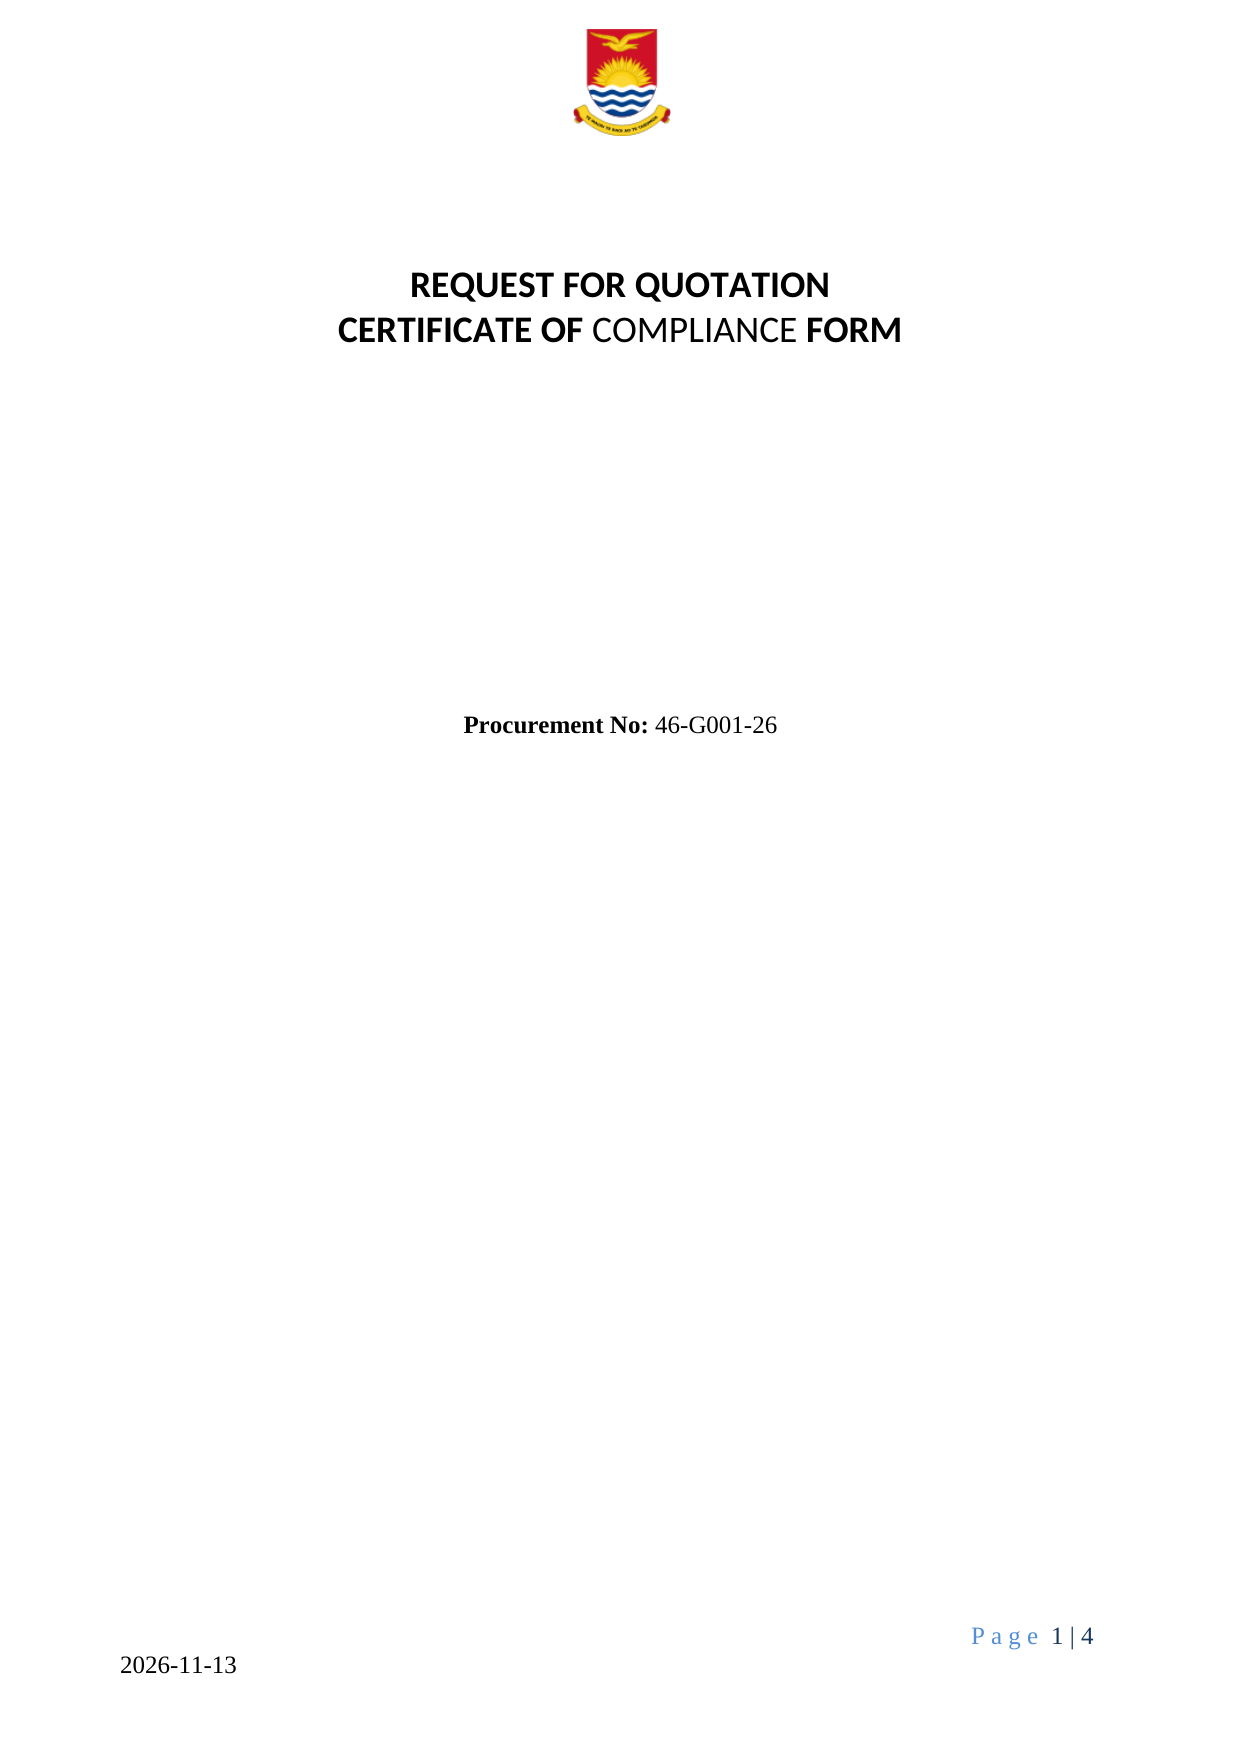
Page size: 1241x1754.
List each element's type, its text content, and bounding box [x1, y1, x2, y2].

text REQUEST FOR QUOTATION CERTIFICATE OF COMPLIANCE FORM [120, 261, 1120, 352]
text Procurement No: 46-G001-26 [120, 710, 1120, 738]
picture [573, 29, 671, 136]
